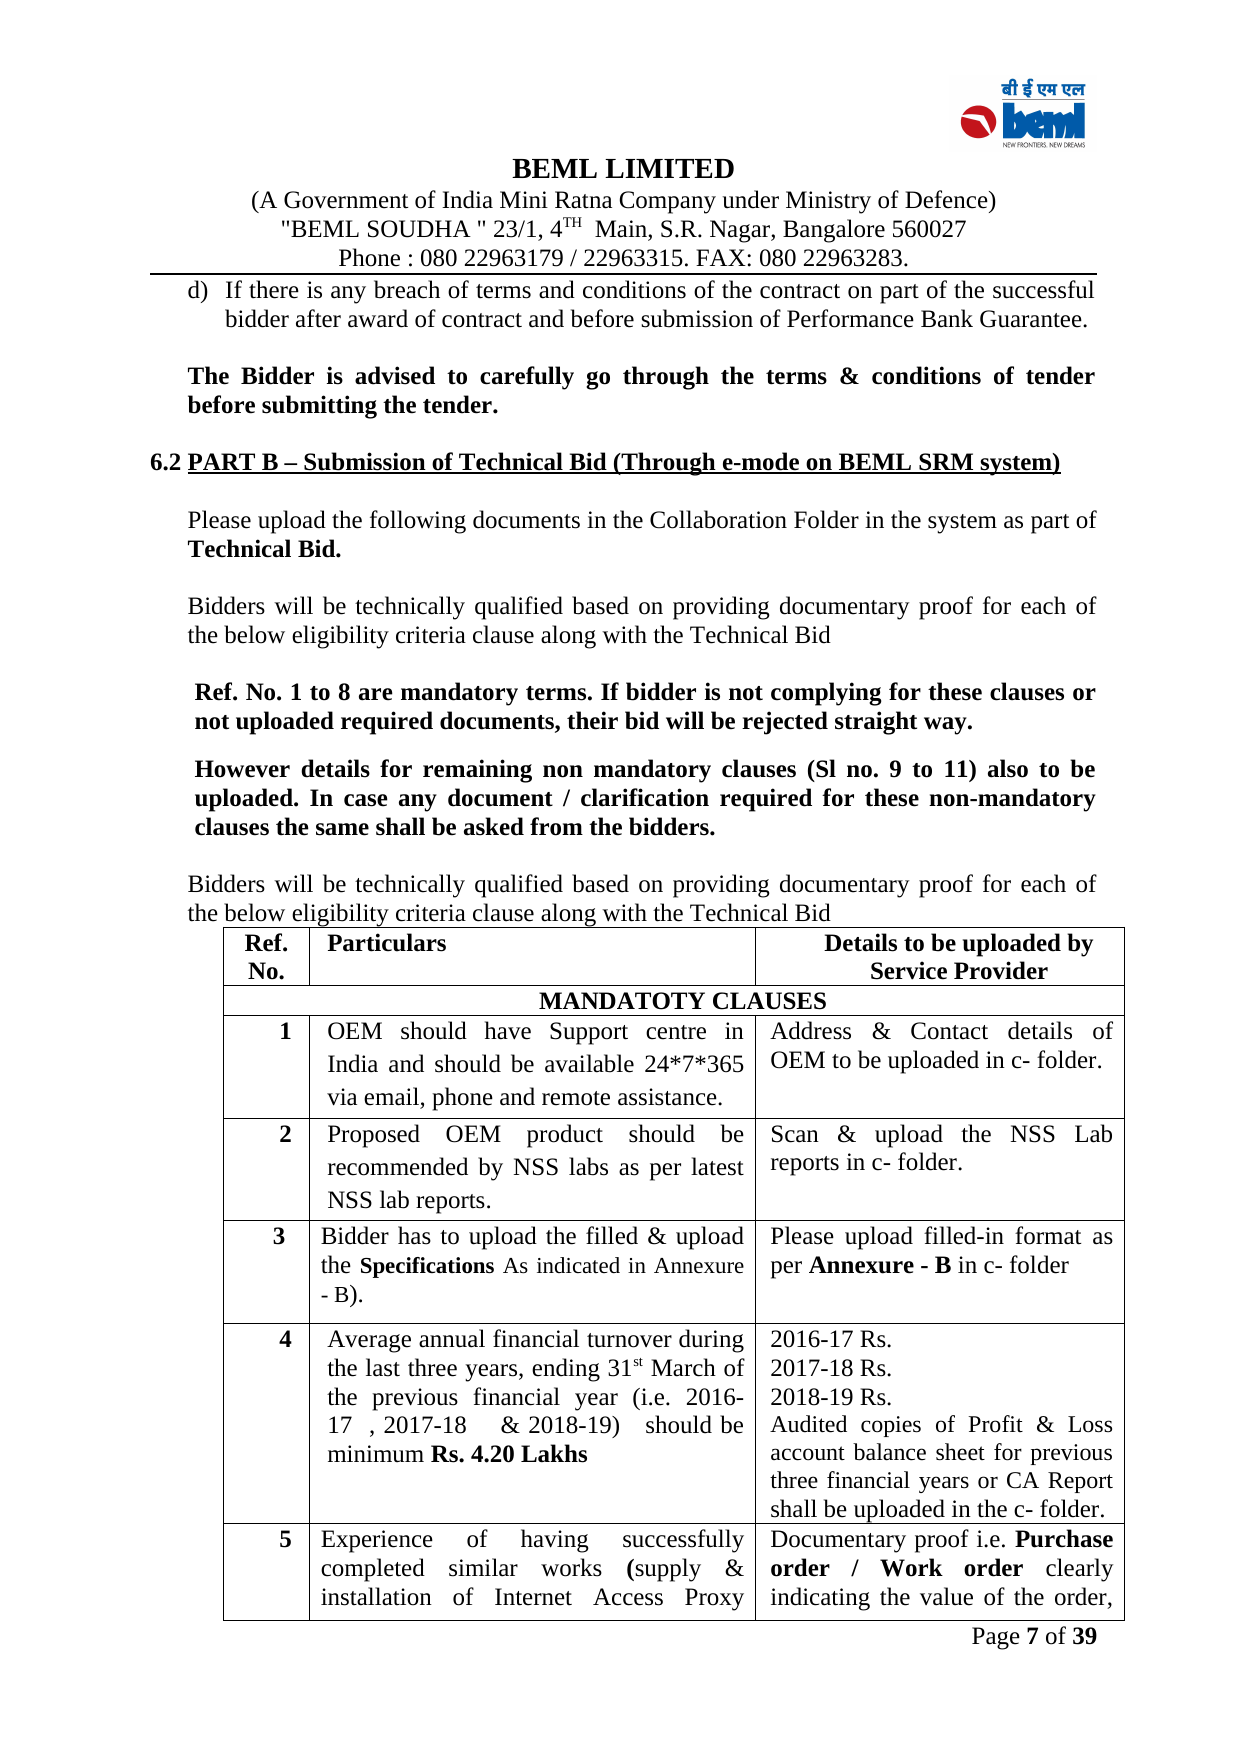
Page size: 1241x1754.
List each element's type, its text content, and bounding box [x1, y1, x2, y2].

table_cell 1 [224, 1016, 309, 1118]
table_header Particulars [310, 928, 755, 985]
table_cell 2016-17 Rs. 2017-18 Rs. 2018-19 Rs. Audited copies of Profit & Loss account balance sheet for previous three financial years or CA Report shall be uploaded in the c- folder. [756, 1324, 1124, 1523]
table_cell Address & Contact details of OEM to be uploaded in c- folder. [756, 1016, 1124, 1118]
text Bidders will be technically qualified based on providing documentary proof for each of the below eligibility criteria clause along with the Technical Bid [187, 591, 1097, 649]
table_cell Bidder has to upload the filled & upload the Specifications As indicated in Annexure - B). [310, 1221, 755, 1323]
picture [948, 75, 1098, 152]
table_cell Average annual financial turnover during the last three years, ending 31st March of the previous financial year (i.e. 2016-17 , 2017-18 & 2018-19) should be minimum Rs. 4.20 Lakhs [310, 1324, 755, 1523]
table_cell Scan & upload the NSS Lab reports in c- folder. [756, 1119, 1124, 1220]
table_header Details to be uploaded by Service Provider [756, 928, 1124, 985]
text However details for remaining non mandatory clauses (Sl no. 9 to 11) also to be uploaded. In case any document / clarification required for these non-mandatory clauses the same shall be asked from the bidders. [194, 754, 1097, 840]
text The Bidder is advised to carefully go through the terms & conditions of tender before submitting the tender. [187, 361, 1097, 419]
table_cell 4 [224, 1324, 309, 1523]
table_cell 3 [224, 1221, 309, 1323]
table_cell Documentary proof i.e. Purchase order / Work order clearly indicating the value of the order, shall be uploaded in the c- folder. [756, 1524, 1124, 1620]
table_cell MANDATOTY CLAUSES [224, 986, 1124, 1015]
table_header Ref. No. [224, 928, 309, 985]
table_cell 2 [224, 1119, 309, 1220]
table_cell Proposed OEM product should be recommended by NSS labs as per latest NSS lab reports. [310, 1119, 755, 1220]
text Please upload the following documents in the Collaboration Folder in the system as part of Technical Bid. [187, 505, 1097, 562]
table_cell 5 [224, 1524, 309, 1620]
text 6.2 PART B – Submission of Technical Bid (Through e-mode on BEML SRM system) [150, 447, 1097, 476]
text Bidders will be technically qualified based on providing documentary proof for each of the below eligibility criteria clause along with the Technical Bid [187, 869, 1097, 927]
list If there is any breach of terms and conditions of the contract on part of the successful bidder after award of contract and before submission of Performance Bank Guarantee. [187, 275, 1097, 332]
table_cell OEM should have Support centre in India and should be available 24*7*365 via email, phone and remote assistance. [310, 1016, 755, 1118]
table_cell Please upload filled-in format as per Annexure - B in c- folder [756, 1221, 1124, 1323]
text Ref. No. 1 to 8 are mandatory terms. If bidder is not complying for these clauses or not uploaded required documents, their bid will be rejected straight way. [194, 677, 1097, 735]
